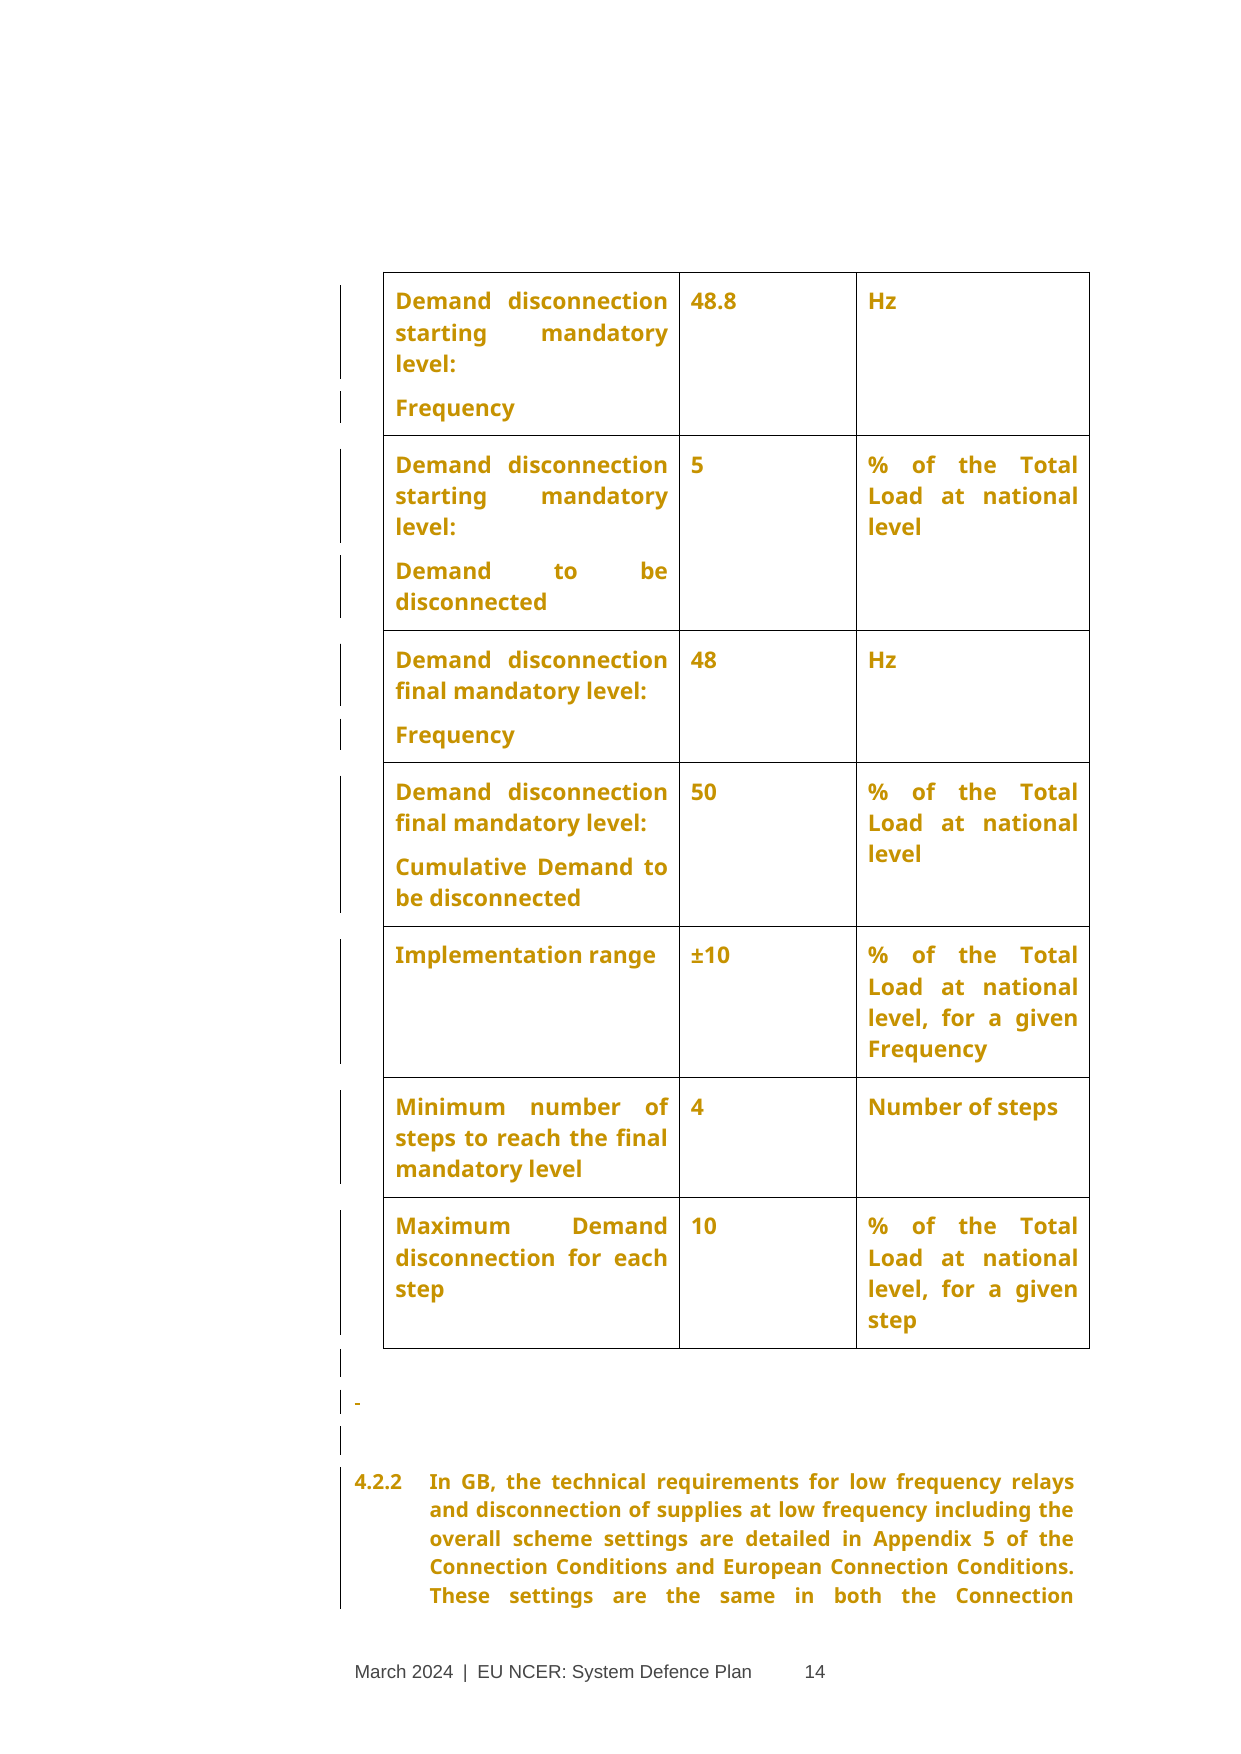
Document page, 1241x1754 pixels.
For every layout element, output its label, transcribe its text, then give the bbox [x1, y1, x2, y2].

table_cell Maximum Demand disconnection for each step [384, 1198, 679, 1348]
table_cell % of the Total Load at national level, for a given step [857, 1198, 1089, 1348]
table_cell Demand disconnection starting mandatory level: Frequency [384, 273, 679, 435]
table_cell 50 [680, 763, 856, 926]
table_cell Implementation range [384, 927, 679, 1077]
table_cell 48 [680, 631, 856, 762]
table_cell Demand disconnection final mandatory level: Cumulative Demand to be disconnected [384, 763, 679, 926]
table_cell Hz [857, 273, 1089, 435]
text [354, 1467, 1075, 1609]
table_cell Number of steps [857, 1078, 1089, 1197]
table_cell % of the Total Load at national level, for a given Frequency [857, 927, 1089, 1077]
table_cell Demand disconnection starting mandatory level: Demand to be disconnected [384, 436, 679, 630]
table_cell 5 [680, 436, 856, 630]
table_cell 48.8 [680, 273, 856, 435]
table_cell ±10 [680, 927, 856, 1077]
table_cell Demand disconnection final mandatory level: Frequency [384, 631, 679, 762]
table_cell Hz [857, 631, 1089, 762]
table_cell 10 [680, 1198, 856, 1348]
table_cell 4 [680, 1078, 856, 1197]
table_cell Minimum number of steps to reach the final mandatory level [384, 1078, 679, 1197]
table_cell % of the Total Load at national level [857, 436, 1089, 630]
table_cell % of the Total Load at national level [857, 763, 1089, 926]
